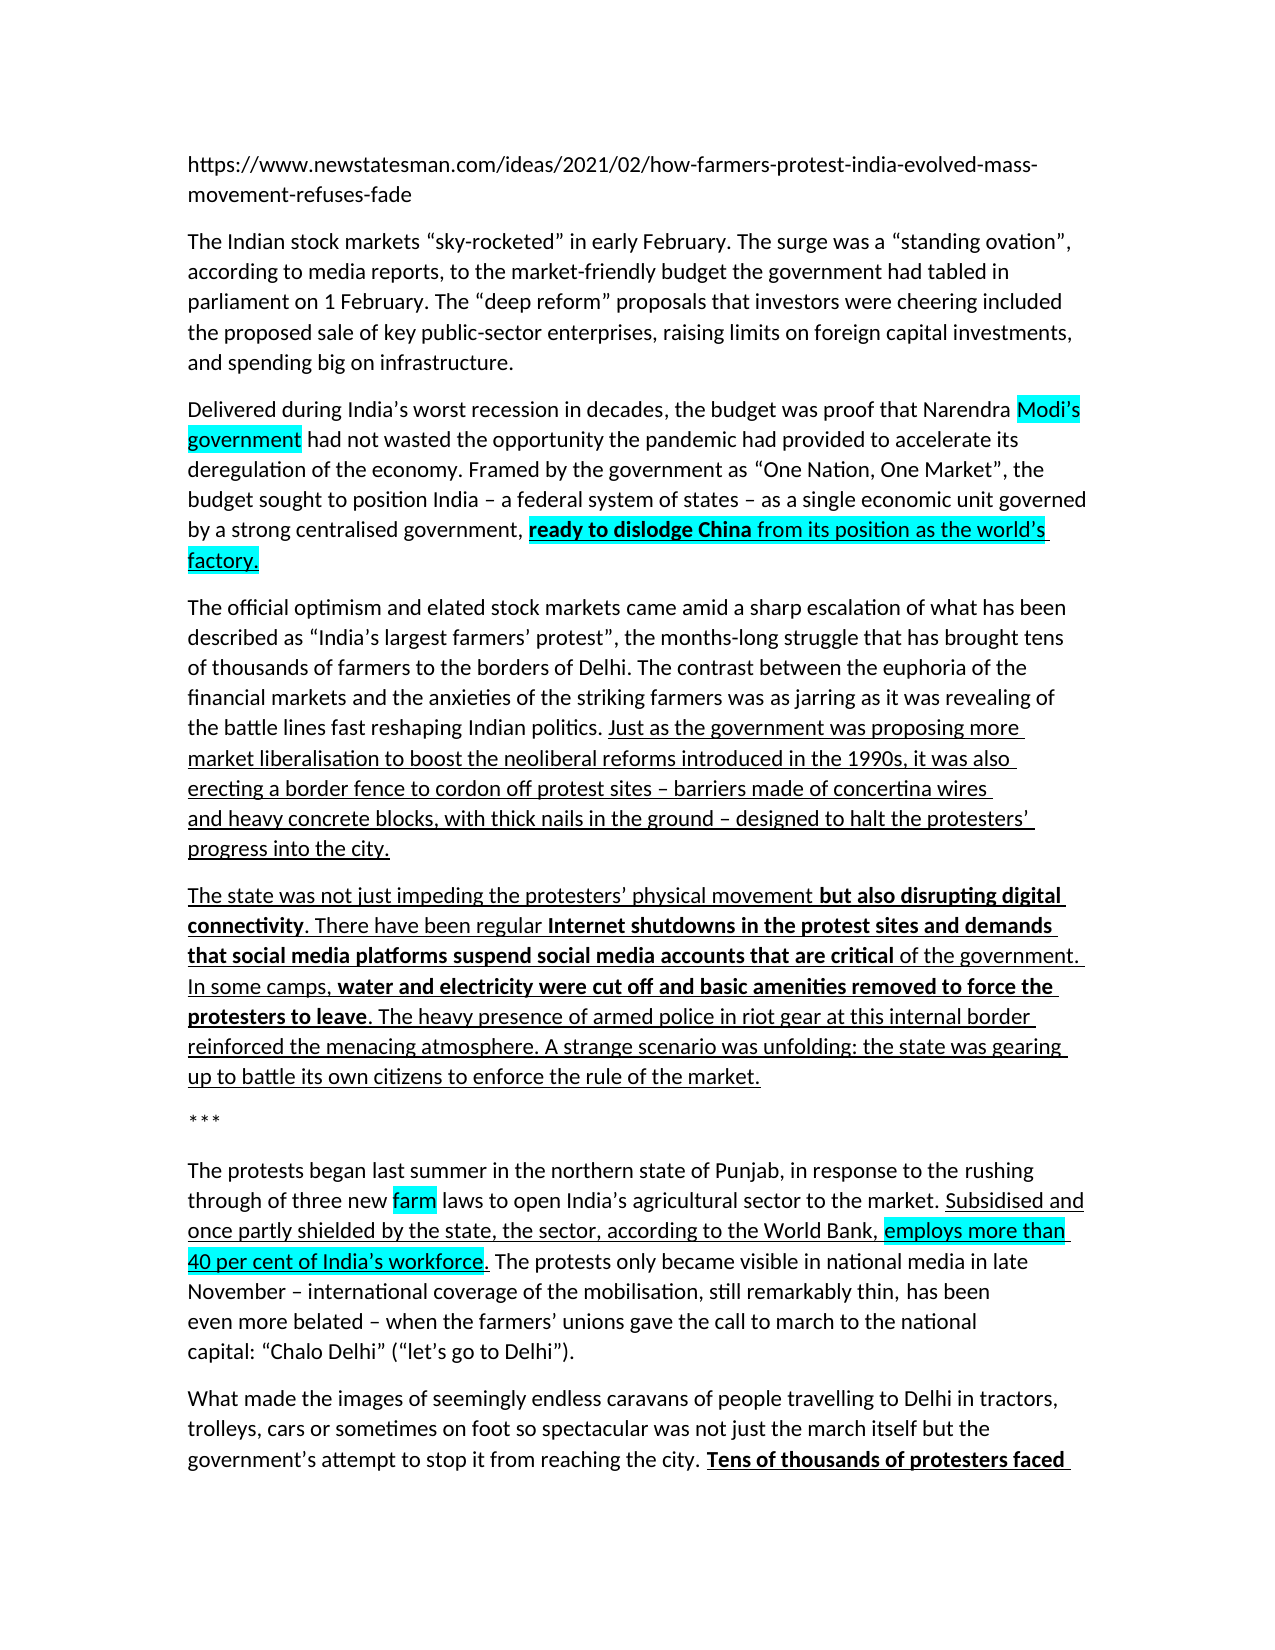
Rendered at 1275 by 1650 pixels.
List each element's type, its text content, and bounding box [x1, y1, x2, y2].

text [187, 150, 1087, 208]
text The Indian stock markets “sky-rocketed” in early February. The surge was a “standing ovation”, according to media reports, to the market-friendly budget the government had tabled in parliament on 1 February. The “deep reform” proposals that investors were cheering included the proposed sale of key public-sector enterprises, raising limits on foreign capital investments, and spending big on infrastructure. [187, 227, 1087, 376]
text *** [187, 1109, 1087, 1137]
text The protests began last summer in the northern state of Punjab, in response to the rushing through of three new farm laws to open India’s agricultural sector to the market. Subsidised and once partly shielded by the state, the sector, according to the World Bank, employs more than 40 per cent of India’s workforce. The protests only became visible in national media in late November – international coverage of the mobilisation, still remarkably thin, has been even more belated – when the farmers’ unions gave the call to march to the national capital: “Chalo Delhi” (“let’s go to Delhi”). [187, 1156, 1087, 1366]
text The state was not just impeding the protesters’ physical movement but also disrupting digital connectivity. There have been regular Internet shutdowns in the protest sites and demands that social media platforms suspend social media accounts that are critical of the government. In some camps, water and electricity were cut off and basic amenities removed to force the protesters to leave. The heavy presence of armed police in riot gear at this internal border reinforced the menacing atmosphere. A strange scenario was unfolding: the state was gearing up to battle its own citizens to enforce the rule of the market. [187, 881, 1087, 1091]
text Delivered during India’s worst recession in decades, the budget was proof that Narendra Modi’s government had not wasted the opportunity the pandemic had provided to accelerate its deregulation of the economy. Framed by the government as “One Nation, One Market”, the budget sought to position India – a federal system of states – as a single economic unit governed by a strong centralised government, ready to dislodge China from its position as the world’s factory. [187, 395, 1087, 574]
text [187, 1384, 1087, 1473]
text The official optimism and elated stock markets came amid a sharp escalation of what has been described as “India’s largest farmers’ protest”, the months-long struggle that has brought tens of thousands of farmers to the borders of Delhi. The contrast between the euphoria of the financial markets and the anxieties of the striking farmers was as jarring as it was revealing of the battle lines fast reshaping Indian politics. Just as the government was proposing more market liberalisation to boost the neoliberal reforms introduced in the 1990s, it was also erecting a border fence to cordon off protest sites – barriers made of concertina wires and heavy concrete blocks, with thick nails in the ground – designed to halt the protesters’ progress into the city. [187, 593, 1087, 862]
